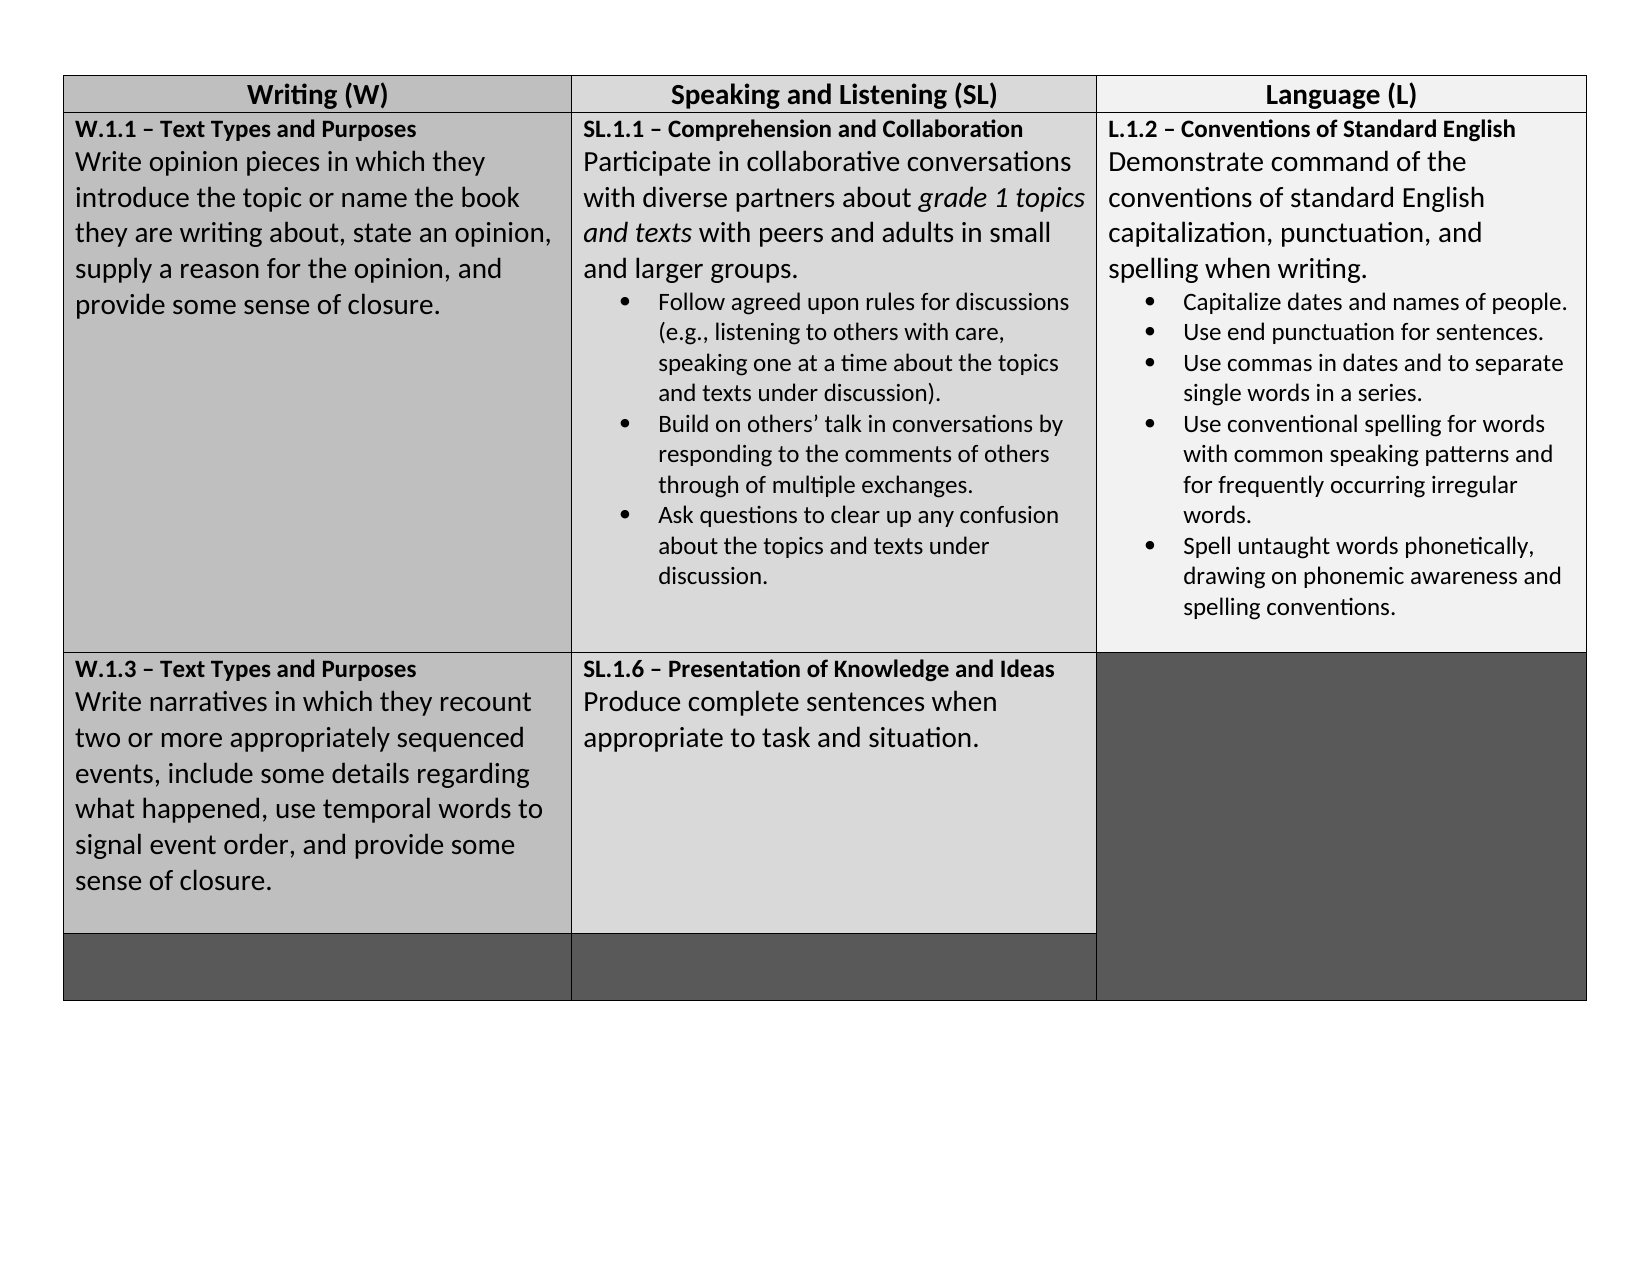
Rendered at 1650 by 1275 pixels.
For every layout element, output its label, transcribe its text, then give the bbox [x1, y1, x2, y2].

table_cell SL.1.1 – Comprehension and Collaboration Participate in collaborative conversations with diverse partners about grade 1 topics and texts with peers and adults in small and larger groups. Follow agreed upon rules for discussions (e.g., listening to others with care, speaking one at a time about the topics and texts under discussion). Build on others’ talk in conversations by responding to the comments of others through of multiple exchanges. Ask questions to clear up any confusion about the topics and texts under discussion. [572, 113, 1096, 652]
table_cell Language (L) [1097, 76, 1586, 112]
table_cell [1097, 653, 1586, 1000]
table_cell W.1.1 – Text Types and Purposes Write opinion pieces in which they introduce the topic or name the book they are writing about, state an opinion, supply a reason for the opinion, and provide some sense of closure. [64, 113, 571, 652]
table_cell SL.1.6 – Presentation of Knowledge and Ideas Produce complete sentences when appropriate to task and situation. [572, 653, 1096, 933]
table_cell Writing (W) [64, 76, 571, 112]
table_cell [572, 934, 1096, 1000]
table_cell [64, 934, 571, 1000]
table_cell W.1.3 – Text Types and Purposes Write narratives in which they recount two or more appropriately sequenced events, include some details regarding what happened, use temporal words to signal event order, and provide some sense of closure. [64, 653, 571, 933]
table_cell L.1.2 – Conventions of Standard English Demonstrate command of the conventions of standard English capitalization, punctuation, and spelling when writing. Capitalize dates and names of people. Use end punctuation for sentences. Use commas in dates and to separate single words in a series. Use conventional spelling for words with common speaking patterns and for frequently occurring irregular words. Spell untaught words phonetically, drawing on phonemic awareness and spelling conventions. [1097, 113, 1586, 652]
table_cell Speaking and Listening (SL) [572, 76, 1096, 112]
